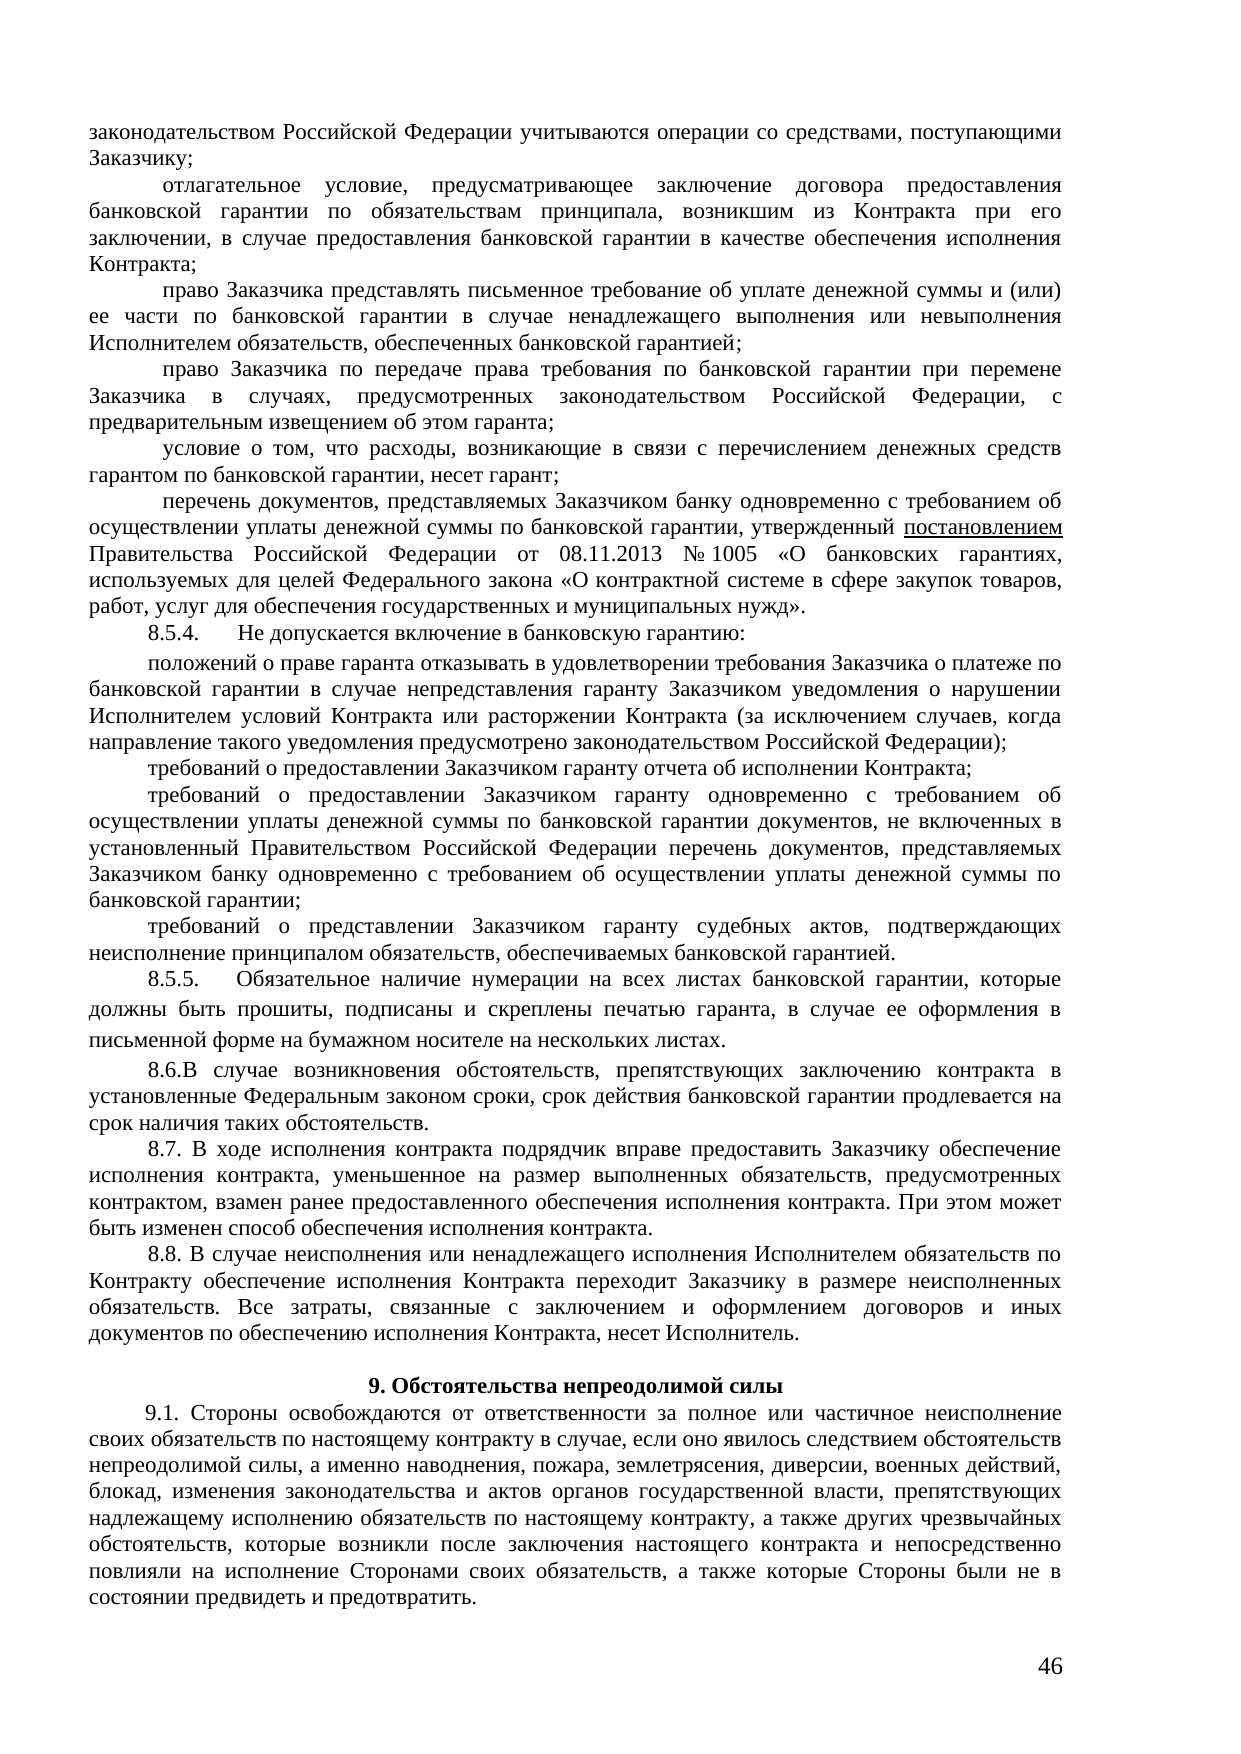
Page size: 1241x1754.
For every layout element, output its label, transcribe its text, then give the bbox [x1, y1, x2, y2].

text требований о представлении Заказчиком гаранту судебных актов, подтверждающих неисполнение принципалом обязательств, обеспечиваемых банковской гарантией. [89, 913, 1063, 965]
text 9.1. Стороны освобождаются от ответственности за полное или частичное неисполнение своих обязательств по настоящему контракту в случае, если оно явилось следствием обстоятельств непреодолимой силы, а именно наводнения, пожара, землетрясения, диверсии, военных действий, блокад, изменения законодательства и актов органов государственной власти, препятствующих надлежащему исполнению обязательств по настоящему контракту, а также других чрезвычайных обстоятельств, которые возникли после заключения настоящего контракта и непосредственно повлияли на исполнение Сторонами своих обязательств, а также которые Стороны были не в состоянии предвидеть и предотвратить. [89, 1398, 1063, 1609]
text условие о том, что расходы, возникающие в связи с перечислением денежных средств гарантом по банковской гарантии, несет гарант; [89, 434, 1063, 487]
text отлагательное условие, предусматривающее заключение договора предоставления банковской гарантии по обязательствам принципала, возникшим из Контракта при его заключении, в случае предоставления банковской гарантии в качестве обеспечения исполнения Контракта; [89, 171, 1063, 276]
text требований о предоставлении Заказчиком гаранту одновременно с требованием об осуществлении уплаты денежной суммы по банковской гарантии документов, не включенных в установленный Правительством Российской Федерации перечень документов, представляемых Заказчиком банку одновременно с требованием об осуществлении уплаты денежной суммы по банковской гарантии; [89, 781, 1063, 913]
text требований о предоставлении Заказчиком гаранту отчета об исполнении Контракта; [89, 754, 1063, 781]
text 8.8. В случае неисполнения или ненадлежащего исполнения Исполнителем обязательств по Контракту обеспечение исполнения Контракта переходит Заказчику в размере неисполненных обязательств. Все затраты, связанные с заключением и оформлением договоров и иных документов по обеспечению исполнения Контракта, несет Исполнитель. [89, 1240, 1063, 1346]
text положений о праве гаранта отказывать в удовлетворении требования Заказчика о платеже по банковской гарантии в случае непредставления гаранту Заказчиком уведомления о нарушении Исполнителем условий Контракта или расторжении Контракта (за исключением случаев, когда направление такого уведомления предусмотрено законодательством Российской Федерации); [89, 649, 1063, 754]
text 8.6.В случае возникновения обстоятельств, препятствующих заключению контракта в установленные Федеральным законом сроки, срок действия банковской гарантии продлевается на срок наличия таких обстоятельств. [89, 1056, 1063, 1135]
text право Заказчика по передаче права требования по банковской гарантии при перемене Заказчика в случаях, предусмотренных законодательством Российской Федерации, с предварительным извещением об этом гаранта; [89, 355, 1063, 434]
list Обязательное наличие нумерации на всех листах банковской гарантии, которые должны быть прошиты, подписаны и скреплены печатью гаранта, в случае ее оформления в письменной форме на бумажном носителе на нескольких листах. [89, 965, 1063, 1052]
text перечень документов, представляемых Заказчиком банку одновременно с требованием об осуществлении уплаты денежной суммы по банковской гарантии, утвержденный постановлением Правительства Российской Федерации от 08.11.2013 № 1005 «О банковских гарантиях, используемых для целей Федерального закона «О контрактной системе в сфере закупок товаров, работ, услуг для обеспечения государственных и муниципальных нужд». [89, 487, 1063, 619]
text право Заказчика представлять письменное требование об уплате денежной суммы и (или) ее части по банковской гарантии в случае ненадлежащего выполнения или невыполнения Исполнителем обязательств, обеспеченных банковской гарантией; [89, 276, 1063, 355]
list Не допускается включение в банковскую гарантию: [148, 619, 1063, 645]
text 9. Обстоятельства непреодолимой силы [89, 1372, 1063, 1398]
text 8.7. В ходе исполнения контракта подрядчик вправе предоставить Заказчику обеспечение исполнения контракта, уменьшенное на размер выполненных обязательств, предусмотренных контрактом, взамен ранее предоставленного обеспечения исполнения контракта. При этом может быть изменен способ обеспечения исполнения контракта. [89, 1135, 1063, 1240]
